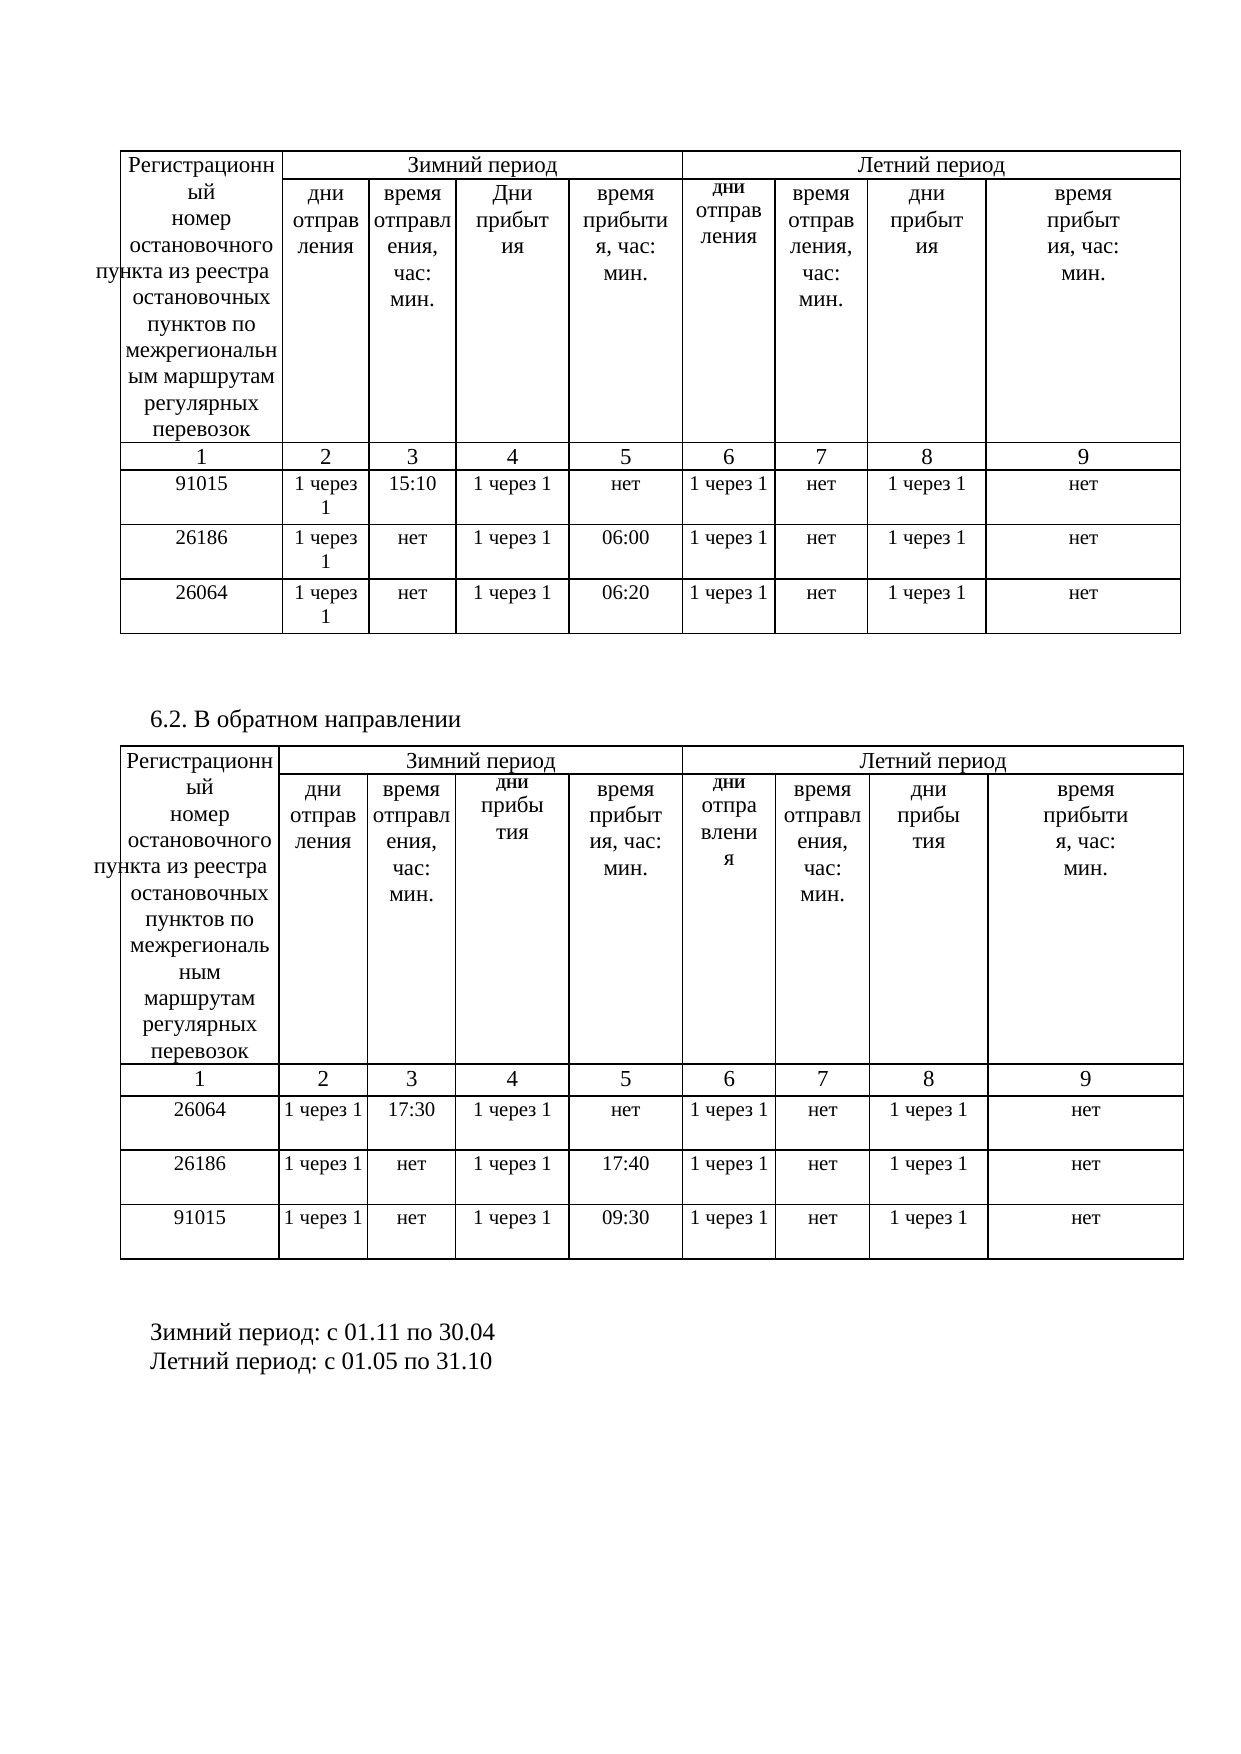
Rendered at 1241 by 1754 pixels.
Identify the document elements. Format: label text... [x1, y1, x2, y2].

table_cell 1 через 1 [280, 1205, 367, 1258]
table_cell дни отправ ления [280, 775, 367, 1063]
table_cell 8 [870, 1065, 987, 1095]
table_cell нет [987, 471, 1180, 524]
table_cell 1 через 1 [683, 525, 774, 578]
table_cell нет [989, 1097, 1183, 1149]
table_cell 1 через 1 [456, 1151, 568, 1204]
table_cell 1 через 1 [868, 471, 985, 524]
table_cell 91015 [121, 1205, 278, 1258]
table_cell 15:10 [370, 471, 455, 524]
table_cell Дни прибыт ия [457, 180, 568, 441]
table_cell 4 [456, 1065, 568, 1095]
table_cell дни отправ ления [283, 180, 368, 441]
text Зимний период: с 01.11 по 30.04 [150, 1317, 1090, 1346]
table_cell нет [776, 1151, 869, 1204]
table_cell нет [370, 525, 455, 578]
table_cell нет [570, 471, 682, 524]
table_cell 1 через 1 [456, 1205, 568, 1258]
table_cell время прибыти я, час: мин. [570, 180, 682, 441]
table_cell 1 через 1 [280, 1151, 367, 1204]
table_cell 1 через 1 [683, 1151, 775, 1204]
table_cell 3 [370, 443, 455, 469]
table_cell 1 через 1 [683, 1097, 775, 1149]
table_cell время отправл ения, час: мин. [370, 180, 455, 441]
table_cell 3 [368, 1065, 455, 1095]
table_cell 1 через 1 [283, 471, 368, 524]
table_cell 1 [121, 443, 282, 469]
table_cell 1 через 1 [457, 525, 568, 578]
table_header Летний период [683, 152, 1180, 178]
table_cell 7 [776, 1065, 869, 1095]
table_cell 2 [283, 443, 368, 469]
table_cell 09:30 [570, 1205, 682, 1258]
table_cell 1 через 1 [683, 580, 774, 632]
table_cell 5 [570, 1065, 682, 1095]
table_cell 1 [121, 1065, 278, 1095]
table_cell 1 через 1 [683, 471, 774, 524]
table_cell 5 [570, 443, 682, 469]
table_cell 06:00 [570, 525, 682, 578]
table_cell нет [987, 580, 1180, 632]
table_cell 1 через 1 [280, 1097, 367, 1149]
table_cell нет [368, 1205, 455, 1258]
table_cell время прибыт ия, час: мин. [987, 180, 1180, 441]
table_cell 26064 [121, 580, 282, 632]
table_cell 7 [776, 443, 867, 469]
table_cell 1 через 1 [283, 525, 368, 578]
table_cell 26186 [121, 1151, 278, 1204]
text 6.2. В обратном направлении [150, 704, 1090, 733]
table_cell время отправ ления, час: мин. [776, 180, 867, 441]
table_cell нет [989, 1151, 1183, 1204]
table_cell нет [989, 1205, 1183, 1258]
table_cell 17:40 [570, 1151, 682, 1204]
table_cell нет [570, 1097, 682, 1149]
table_cell 2 [280, 1065, 367, 1095]
table_cell ДНИ отпра влени я [683, 775, 775, 1063]
table_cell 91015 [121, 471, 282, 524]
table_cell нет [776, 1097, 869, 1149]
table_cell 6 [683, 443, 774, 469]
table_cell 1 через 1 [456, 1097, 568, 1149]
table_cell 1 через 1 [870, 1097, 987, 1149]
table_cell 6 [683, 1065, 775, 1095]
table_cell нет [987, 525, 1180, 578]
table_cell 17:30 [368, 1097, 455, 1149]
table_cell нет [776, 525, 867, 578]
table_cell дни прибыт ия [868, 180, 985, 441]
table_cell дни прибы тия [870, 775, 987, 1063]
table_header Регистрационный номер остановочного пункта из реестра остановочных пунктов по межрегиональным маршрутам регулярных перевозок [121, 747, 278, 1063]
table_cell ДНИ прибы тия [456, 775, 568, 1063]
table_header Регистрационный номер остановочного пункта из реестра остановочных пунктов по межрегиональным маршрутам регулярных перевозок [121, 152, 282, 441]
table_cell 26186 [121, 525, 282, 578]
table_cell время прибыти я, час: мин. [989, 775, 1183, 1063]
table_cell нет [370, 580, 455, 632]
table_cell 1 через 1 [868, 525, 985, 578]
table_cell время отправл ения, час: мин. [368, 775, 455, 1063]
table_cell 1 через 1 [870, 1205, 987, 1258]
table_cell нет [776, 1205, 869, 1258]
table_cell 26064 [121, 1097, 278, 1149]
table_header Зимний период [280, 747, 682, 773]
table_cell ДНИ отправ ления [683, 180, 774, 441]
table_cell время отправл ения, час: мин. [776, 775, 869, 1063]
table_header Зимний период [283, 152, 682, 178]
text Летний период: с 01.05 по 31.10 [150, 1346, 1090, 1375]
table_cell время прибыт ия, час: мин. [570, 775, 682, 1063]
table_cell 1 через 1 [457, 471, 568, 524]
table_cell нет [368, 1151, 455, 1204]
table_cell 9 [987, 443, 1180, 469]
table_cell 1 через 1 [683, 1205, 775, 1258]
table_cell 9 [989, 1065, 1183, 1095]
table_cell 06:20 [570, 580, 682, 632]
table_cell 1 через 1 [283, 580, 368, 632]
table_cell 1 через 1 [870, 1151, 987, 1204]
table_cell нет [776, 580, 867, 632]
table_cell 1 через 1 [457, 580, 568, 632]
table_cell 1 через 1 [868, 580, 985, 632]
table_cell 8 [868, 443, 985, 469]
table_cell 4 [457, 443, 568, 469]
table_header Летний период [683, 747, 1183, 773]
table_cell нет [776, 471, 867, 524]
